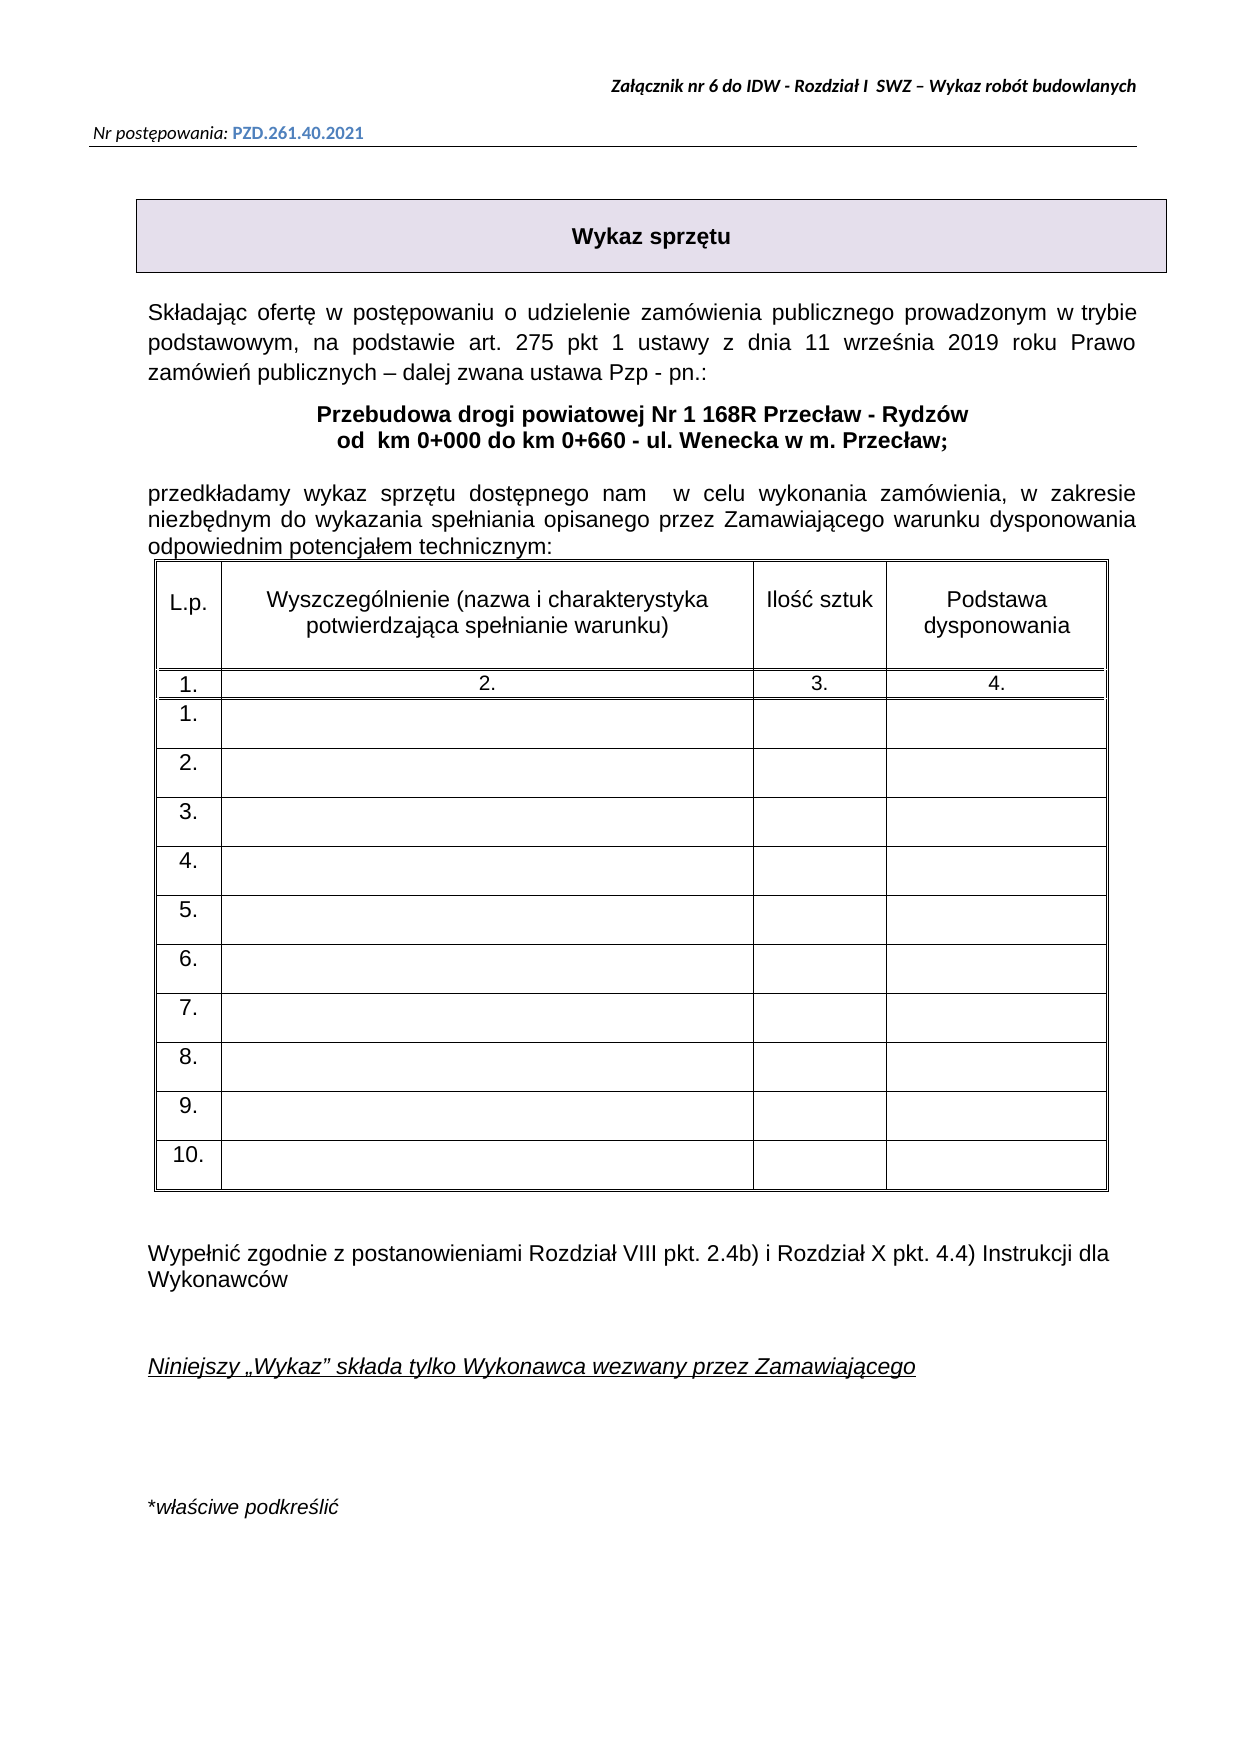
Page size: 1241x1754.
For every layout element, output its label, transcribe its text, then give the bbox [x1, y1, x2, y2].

text Składając ofertę w postępowaniu o udzielenie zamówienia publicznego prowadzonym w trybie podstawowym, na podstawie art. 275 pkt 1 ustawy z dnia 11 września 2019 roku Prawo zamówień publicznych – dalej zwana ustawa Pzp - pn.: [148, 299, 1137, 385]
table_cell [754, 1141, 886, 1189]
table_cell [754, 1092, 886, 1140]
table_cell [222, 798, 753, 846]
table_cell [754, 749, 886, 797]
table_cell [887, 1043, 1106, 1091]
table_cell [754, 994, 886, 1042]
table_header Wykaz sprzętu [137, 200, 1166, 272]
text Niniejszy „Wykaz” składa tylko Wykonawca wezwany przez Zamawiającego [148, 1353, 1137, 1379]
text Wypełnić zgodnie z postanowieniami Rozdział VIII pkt. 2.4b) i Rozdział X pkt. 4.4) Instrukcji dla Wykonawców [148, 1240, 1137, 1293]
table_cell [887, 896, 1106, 944]
table_cell [887, 749, 1106, 797]
table_cell 5. [157, 896, 221, 944]
table_cell 3. [157, 798, 221, 846]
table_cell [222, 847, 753, 895]
table_cell 2. [222, 671, 753, 697]
table_cell [887, 1141, 1106, 1189]
table_cell 10. [157, 1141, 221, 1189]
table_cell 9. [157, 1092, 221, 1140]
table_cell [754, 896, 886, 944]
table_cell [222, 1092, 753, 1140]
text przedkładamy wykaz sprzętu dostępnego nam w celu wykonania zamówienia, w zakresie niezbędnym do wykazania spełniania opisanego przez Zamawiającego warunku dysponowania odpowiednim potencjałem technicznym: [148, 480, 1137, 559]
table_cell 4. [887, 668, 1106, 697]
table_cell [222, 945, 753, 993]
table_cell [754, 945, 886, 993]
table_header Ilość sztuk [754, 562, 886, 667]
table_cell [887, 798, 1106, 846]
table_header Wyszczególnienie (nazwa i charakterystyka potwierdzająca spełnianie warunku) [222, 562, 753, 667]
table_cell 1. [157, 668, 221, 697]
table_cell [222, 700, 753, 748]
table_header L.p. [157, 562, 221, 667]
table_header Podstawa dysponowania [887, 562, 1106, 667]
table_cell [222, 749, 753, 797]
table_cell 8. [157, 1043, 221, 1091]
table_cell [887, 1092, 1106, 1140]
table_cell [887, 847, 1106, 895]
table_cell [222, 994, 753, 1042]
table_cell [887, 945, 1106, 993]
table_cell [222, 1043, 753, 1091]
table_cell 7. [157, 994, 221, 1042]
text *właściwe podkreślić [148, 1495, 1137, 1519]
table_cell [754, 1043, 886, 1091]
table_cell [754, 700, 886, 748]
text Przebudowa drogi powiatowej Nr 1 168R Przecław - Rydzów [148, 401, 1137, 427]
table_cell [887, 994, 1106, 1042]
table_cell 3. [754, 671, 886, 697]
table_cell [222, 896, 753, 944]
table_cell [754, 798, 886, 846]
text od km 0+000 do km 0+660 - ul. Wenecka w m. Przecław; [148, 427, 1137, 453]
table_cell [887, 697, 1107, 748]
table_cell [754, 847, 886, 895]
table_cell 6. [157, 945, 221, 993]
table_cell 4. [157, 847, 221, 895]
table_cell 1. [155, 697, 221, 748]
table_cell 2. [157, 749, 221, 797]
table_cell [222, 1141, 753, 1189]
